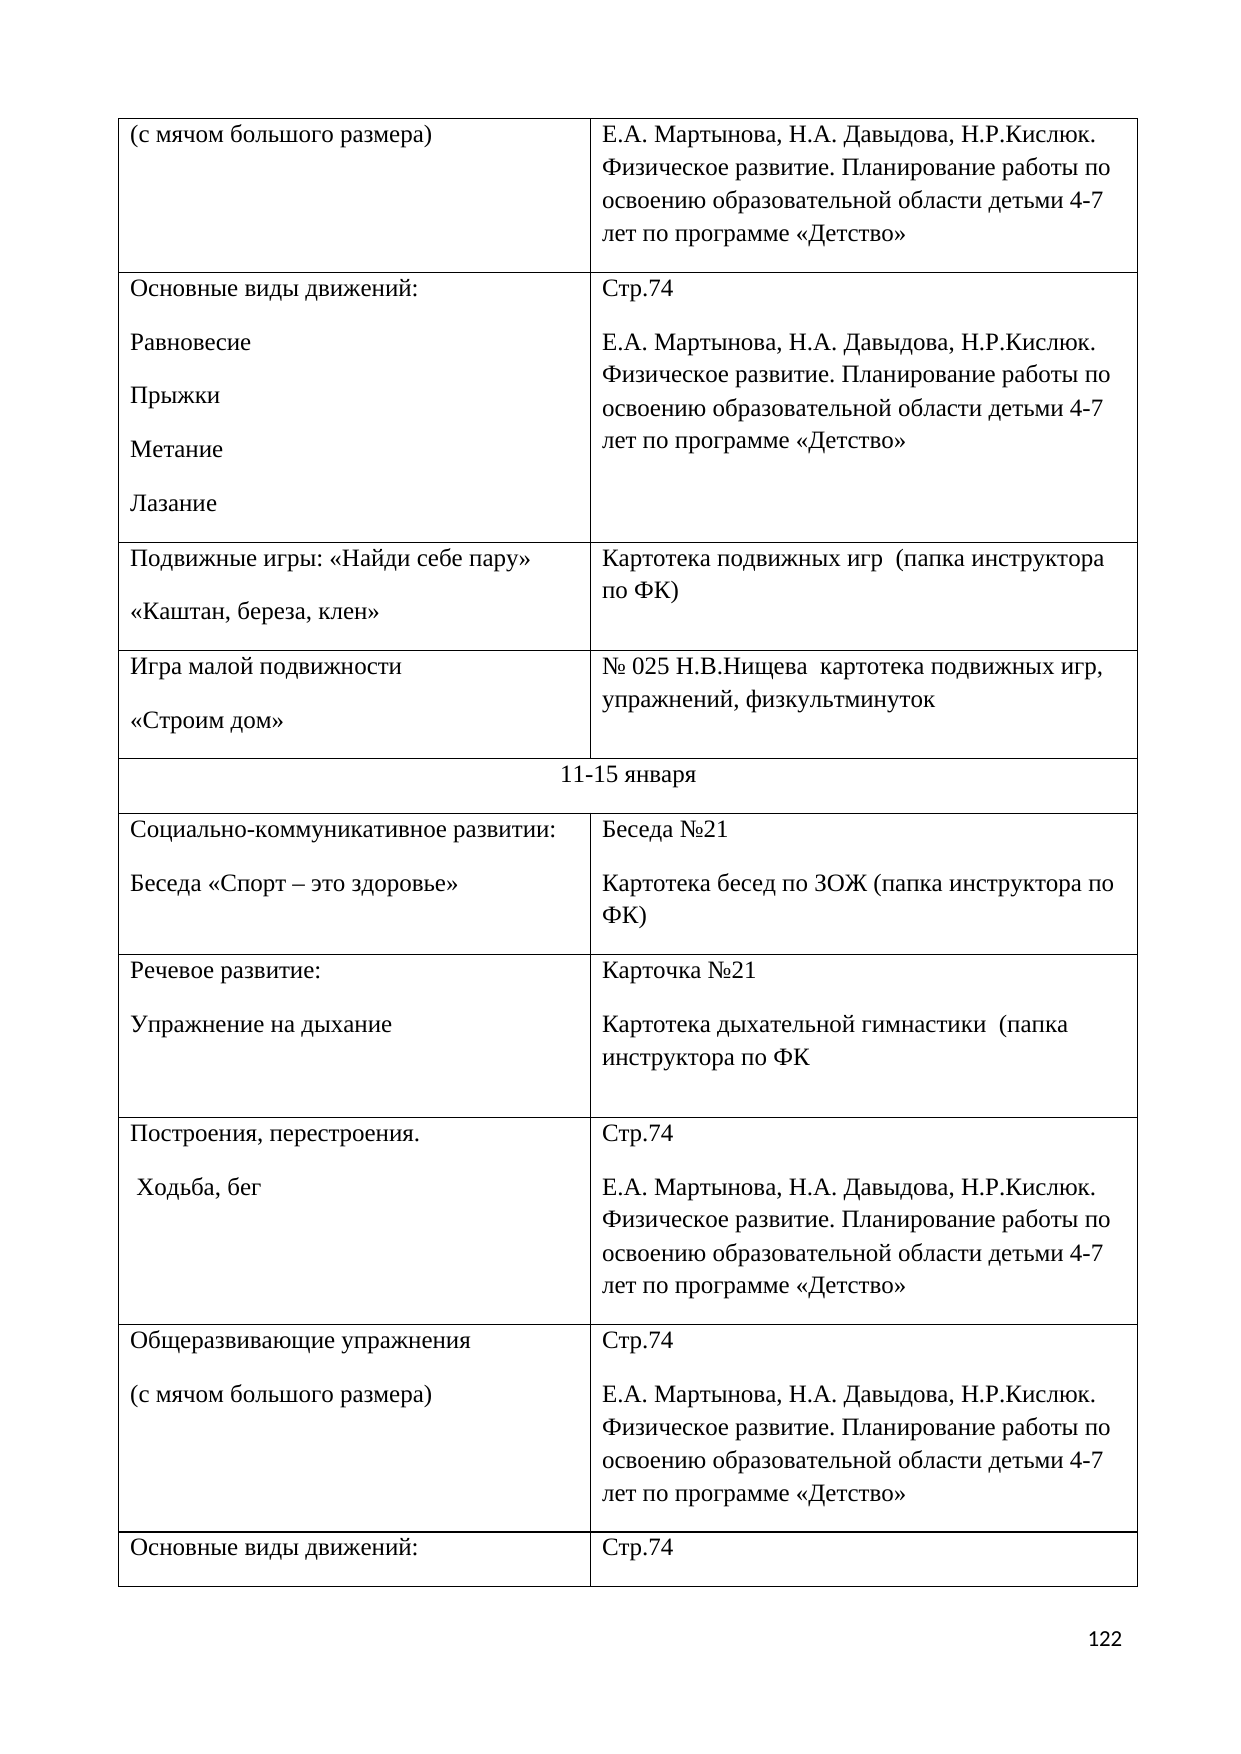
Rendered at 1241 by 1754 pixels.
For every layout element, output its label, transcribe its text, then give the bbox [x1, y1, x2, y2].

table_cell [119, 1533, 590, 1586]
table_cell Карточка №21 Картотека дыхательной гимнастики (папка инструктора по ФК [591, 955, 1137, 1117]
table_cell Картотека подвижных игр (папка инструктора по ФК) [591, 543, 1137, 650]
table_cell Беседа №21 Картотека бесед по ЗОЖ (папка инструктора по ФК) [591, 814, 1137, 954]
table_cell № 025 Н.В.Нищева картотека подвижных игр, упражнений, физкультминуток [591, 651, 1137, 758]
table_cell Основные виды движений: Равновесие Прыжки Метание Лазание [119, 273, 590, 542]
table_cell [591, 1533, 1137, 1586]
table_cell Общеразвивающие упражнения (с мячом большого размера) [119, 1325, 590, 1531]
table_cell Социально-коммуникативное развитии: Беседа «Спорт – это здоровье» [119, 814, 590, 954]
table_cell 11-15 января [119, 759, 1137, 813]
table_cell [119, 119, 590, 272]
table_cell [591, 119, 1137, 272]
table_cell Построения, перестроения. Ходьба, бег [119, 1118, 590, 1324]
table_cell Подвижные игры: «Найди себе пару» «Каштан, береза, клен» [119, 543, 590, 650]
table_cell Речевое развитие: Упражнение на дыхание [119, 955, 590, 1117]
table_cell Игра малой подвижности «Строим дом» [119, 651, 590, 758]
